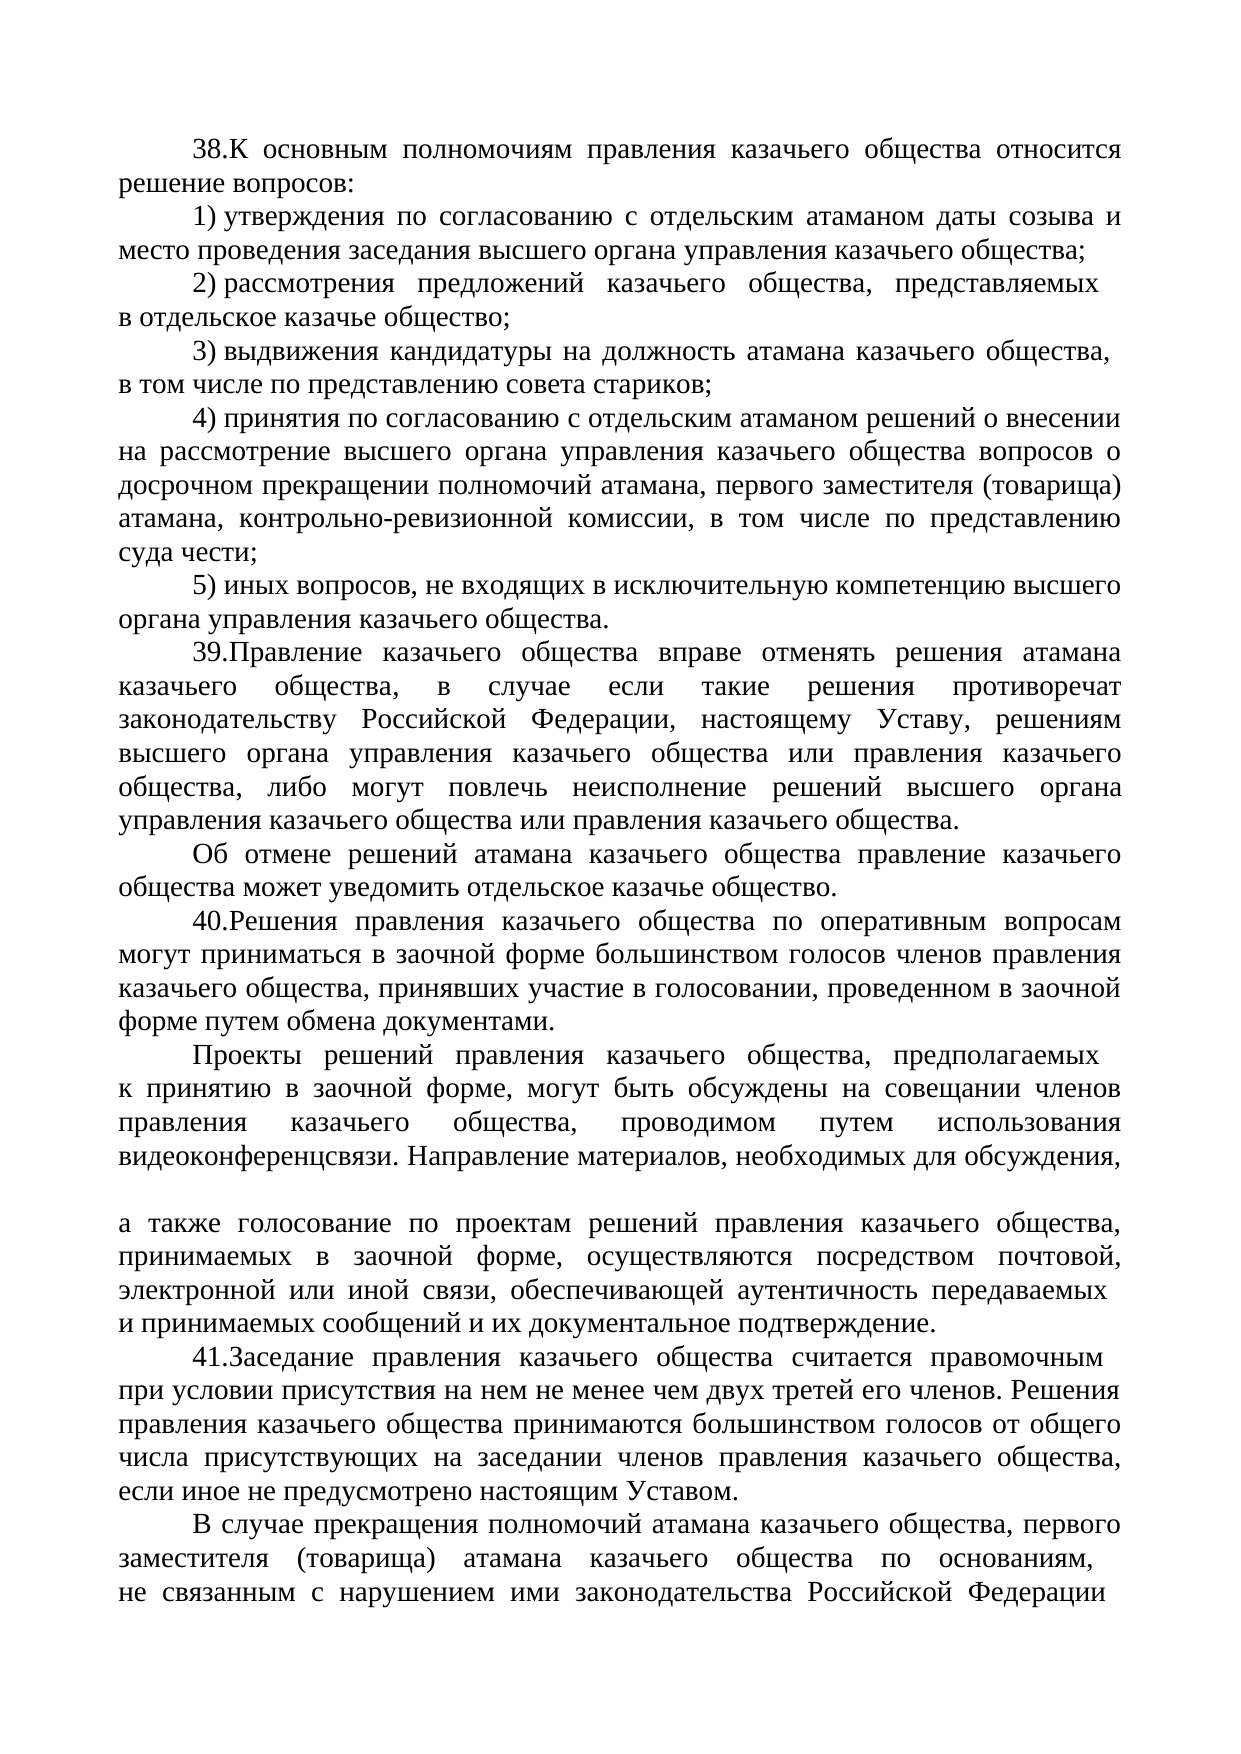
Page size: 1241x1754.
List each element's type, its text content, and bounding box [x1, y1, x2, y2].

text 1) утверждения по согласованию с отдельским атаманом даты созыва и место проведения заседания высшего органа управления казачьего общества; [118, 198, 1122, 266]
text 40.Решения правления казачьего общества по оперативным вопросам могут приниматься в заочной форме большинством голосов членов правления казачьего общества, принявших участие в голосовании, проведенном в заочной форме путем обмена документами. [118, 903, 1122, 1037]
text Об отмене решений атамана казачьего общества правление казачьего общества может уведомить отдельское казачье общество. [118, 836, 1122, 903]
text 5) иных вопросов, не входящих в исключительную компетенцию высшего органа управления казачьего общества. [118, 567, 1122, 634]
text 3) выдвижения кандидатуры на должность атамана казачьего общества, в том числе по представлению совета стариков; [118, 333, 1122, 400]
text 2) рассмотрения предложений казачьего общества, представляемых в отдельское казачье общество; [118, 266, 1122, 333]
text 41.Заседание правления казачьего общества считается правомочным при условии присутствия на нем не менее чем двух третей его членов. Решения правления казачьего общества принимаются большинством голосов от общего числа присутствующих на заседании членов правления казачьего общества, если иное не предусмотрено настоящим Уставом. [118, 1339, 1122, 1507]
text Проекты решений правления казачьего общества, предполагаемых к принятию в заочной форме, могут быть обсуждены на совещании членов правления казачьего общества, проводимом путем использования видеоконференцсвязи. Направление материалов, необходимых для обсуждения, а также голосование по проектам решений правления казачьего общества, принимаемых в заочной форме, осуществляются посредством почтовой, электронной или иной связи, обеспечивающей аутентичность передаваемых и принимаемых сообщений и их документальное подтверждение. [118, 1037, 1122, 1339]
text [118, 1507, 1122, 1607]
text 38.К основным полномочиям правления казачьего общества относится решение вопросов: [118, 131, 1122, 198]
text 39.Правление казачьего общества вправе отменять решения атамана казачьего общества, в случае если такие решения противоречат законодательству Российской Федерации, настоящему Уставу, решениям высшего органа управления казачьего общества или правления казачьего общества, либо могут повлечь неисполнение решений высшего органа управления казачьего общества или правления казачьего общества. [118, 634, 1122, 836]
text 4) принятия по согласованию с отдельским атаманом решений о внесении на рассмотрение высшего органа управления казачьего общества вопросов о досрочном прекращении полномочий атамана, первого заместителя (товарища) атамана, контрольно-ревизионной комиссии, в том числе по представлению суда чести; [118, 400, 1122, 567]
